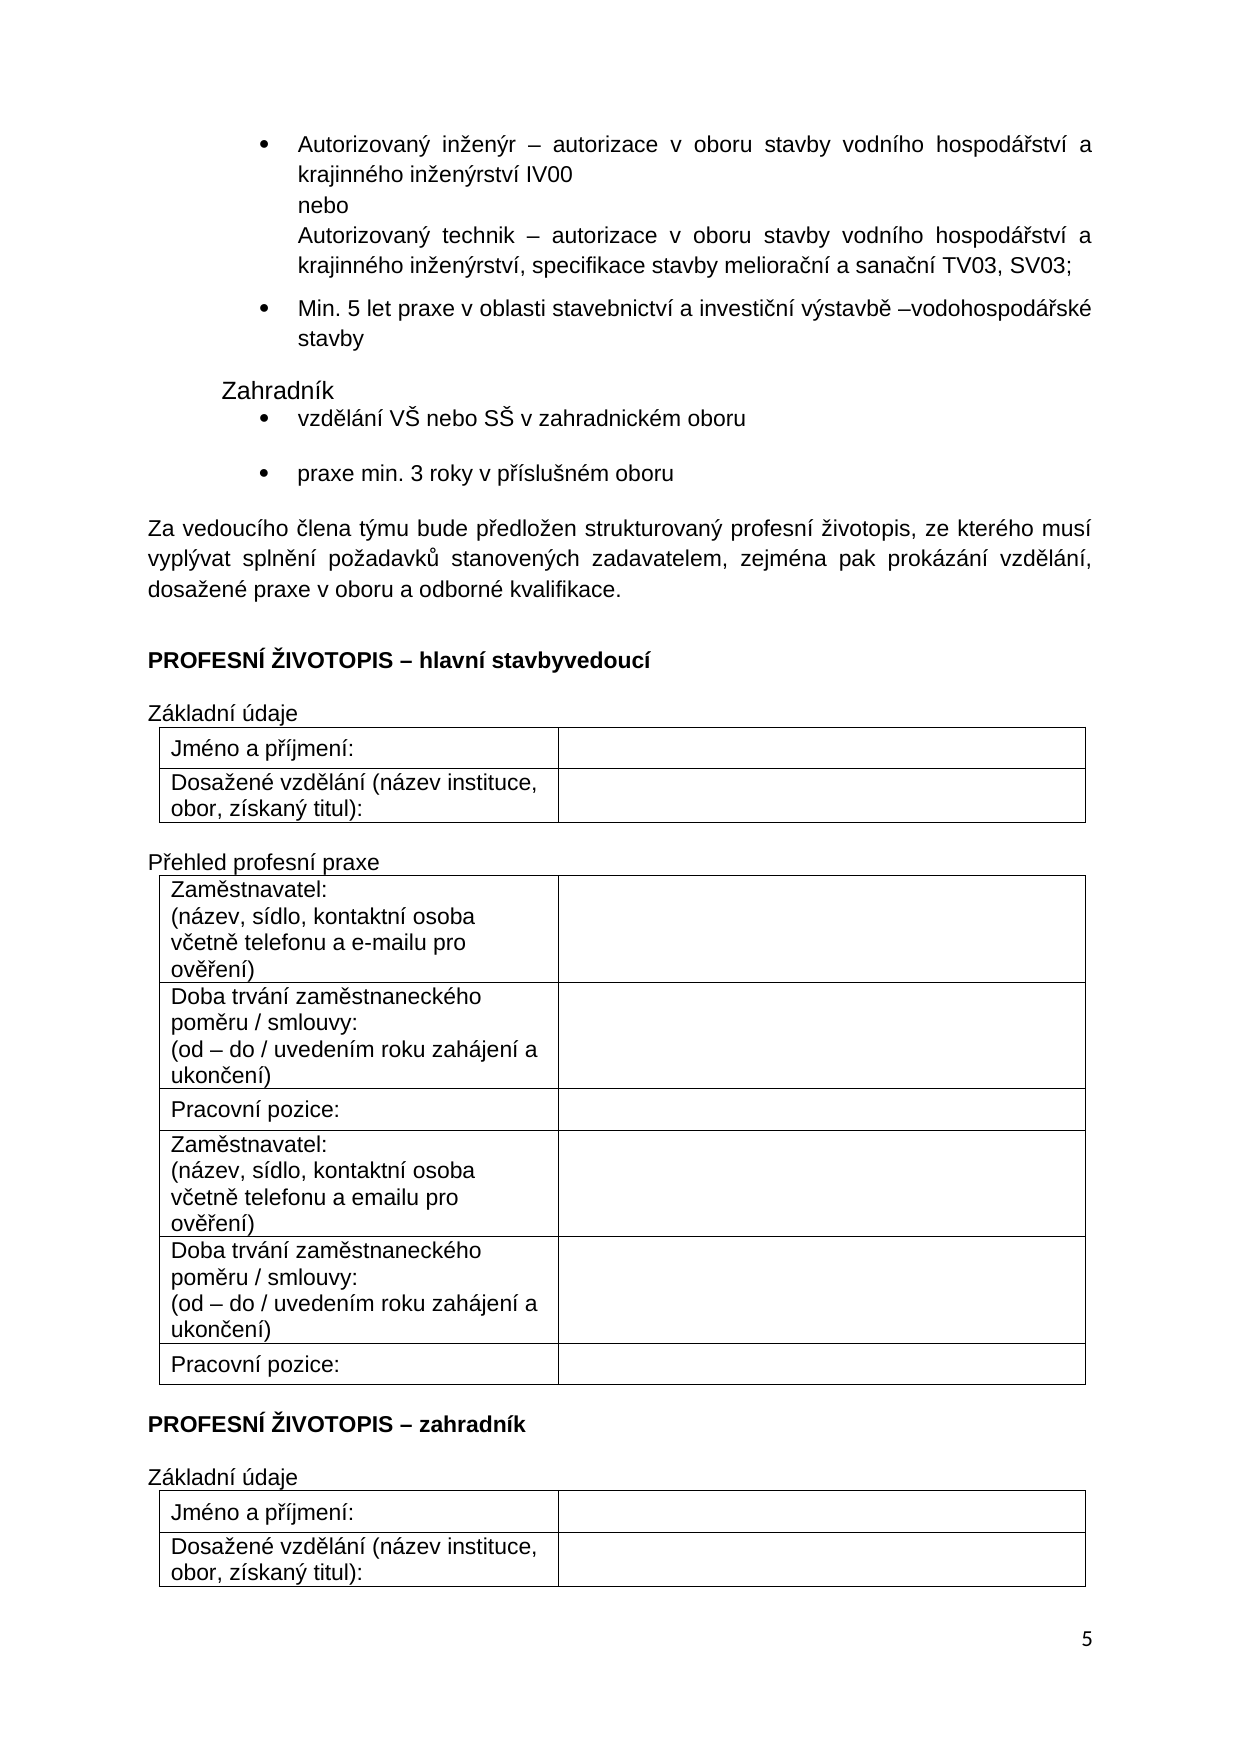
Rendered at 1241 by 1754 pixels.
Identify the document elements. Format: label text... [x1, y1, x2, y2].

list Autorizovaný inženýr – autorizace v oboru stavby vodního hospodářství a krajinného inženýrství IV00 [260, 131, 1093, 188]
text Základní údaje [148, 1464, 1093, 1490]
table_cell [559, 769, 1085, 822]
table_cell [559, 983, 1085, 1088]
table_header [559, 1491, 1085, 1532]
text PROFESNÍ ŽIVOTOPIS – hlavní stavbyvedoucí [148, 647, 1093, 674]
list vzdělání VŠ nebo SŠ v zahradnickém oboru [260, 405, 1093, 431]
list Za vedoucího člena týmu bude předložen strukturovaný profesní životopis, ze kterého musí vyplývat splnění požadavků stanovených zadavatelem, zejména pak prokázání vzdělání, dosažené praxe v oboru a odborné kvalifikace. [148, 515, 1093, 602]
list praxe min. 3 roky v příslušném oboru [260, 460, 1093, 486]
table_cell Dosažené vzdělání (název instituce, obor, získaný titul): [160, 1533, 558, 1586]
table_cell [559, 1533, 1085, 1586]
table_cell Zaměstnavatel: (název, sídlo, kontaktní osoba včetně telefonu a emailu pro ověření) [160, 1131, 558, 1236]
list nebo [298, 192, 1093, 218]
list Autorizovaný technik – autorizace v oboru stavby vodního hospodářství a krajinného inženýrství, specifikace stavby meliorační a sanační TV03, SV03; [298, 222, 1093, 278]
table_cell Pracovní pozice: [160, 1089, 558, 1130]
text Základní údaje [148, 700, 1093, 727]
table_cell Doba trvání zaměstnaneckého poměru / smlouvy: (od – do / uvedením roku zahájení a ukončení) [160, 983, 558, 1088]
table_cell Pracovní pozice: [160, 1344, 558, 1384]
table_cell [559, 1089, 1085, 1130]
table_cell [559, 1344, 1085, 1384]
table_header Jméno a příjmení: [160, 728, 558, 768]
table_header [559, 728, 1085, 768]
table_header Jméno a příjmení: [160, 1491, 558, 1532]
table_cell [559, 1237, 1085, 1343]
text PROFESNÍ ŽIVOTOPIS – zahradník [148, 1411, 1093, 1438]
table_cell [160, 1237, 558, 1343]
list Min. 5 let praxe v oblasti stavebnictví a investiční výstavbě –vodohospodářské stavby [260, 295, 1093, 351]
table_header Zaměstnavatel: (název, sídlo, kontaktní osoba včetně telefonu a e-mailu pro ověření) [160, 876, 558, 982]
text Přehled profesní praxe [148, 849, 1093, 875]
table_cell [559, 1131, 1085, 1236]
table_cell Dosažené vzdělání (název instituce, obor, získaný titul): [160, 769, 558, 822]
table_header [559, 876, 1085, 982]
text Zahradník [148, 376, 1093, 405]
